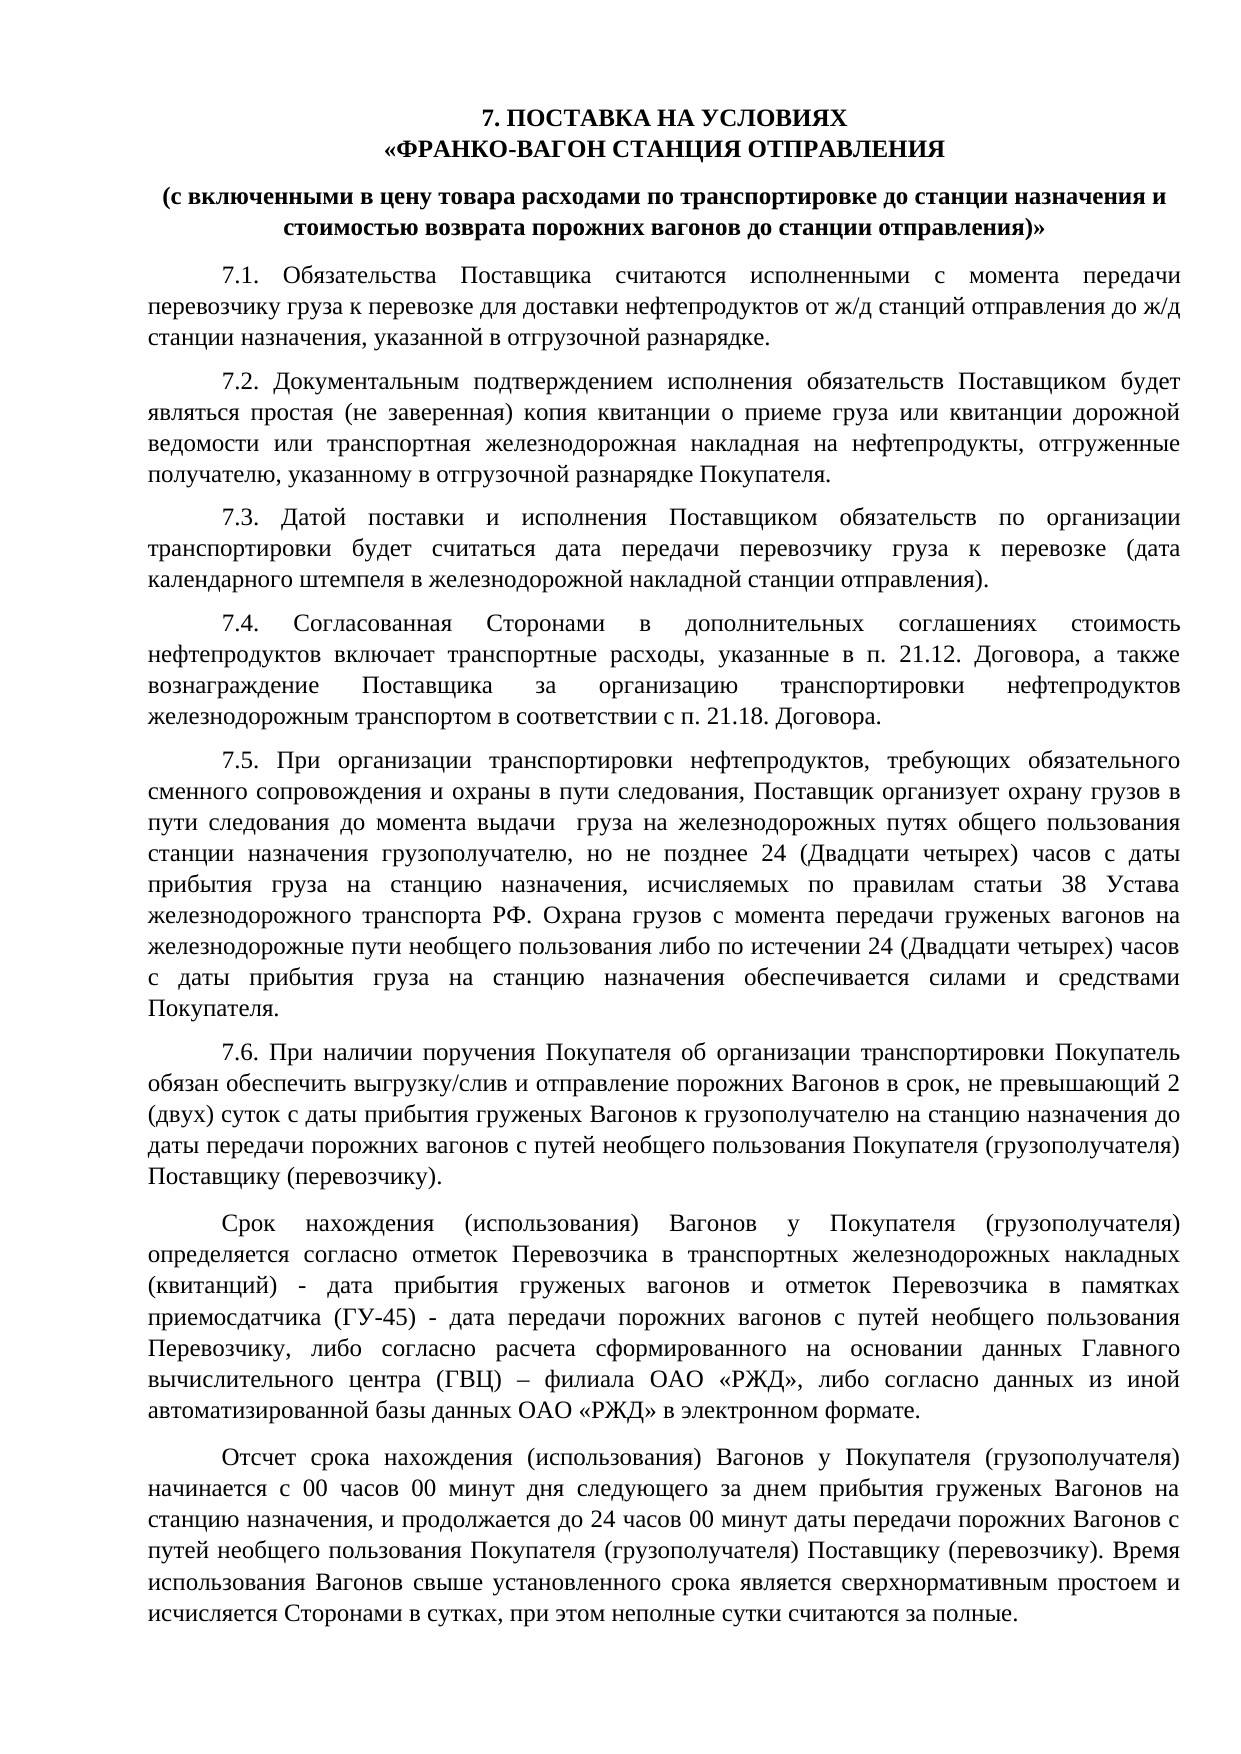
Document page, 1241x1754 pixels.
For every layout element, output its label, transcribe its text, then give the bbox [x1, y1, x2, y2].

text 7.4. Согласованная Сторонами в дополнительных соглашениях стоимость нефтепродуктов включает транспортные расходы, указанные в п. 21.12. Договора, а также вознаграждение Поставщика за организацию транспортировки нефтепродуктов железнодорожным транспортом в соответствии с п. 21.18. Договора. [148, 608, 1181, 730]
text 7. ПОСТАВКА НА УСЛОВИЯХ «ФРАНКО-ВАГОН СТАНЦИЯ ОТПРАВЛЕНИЯ [148, 103, 1181, 162]
text 7.5. При организации транспортировки нефтепродуктов, требующих обязательного сменного сопровождения и охраны в пути следования, Поставщик организует охрану грузов в пути следования до момента выдачи груза на железнодорожных путях общего пользования станции назначения грузополучателю, но не позднее 24 (Двадцати четырех) часов с даты прибытия груза на станцию назначения, исчисляемых по правилам статьи 38 Устава железнодорожного транспорта РФ. Охрана грузов с момента передачи груженых вагонов на железнодорожные пути необщего пользования либо по истечении 24 (Двадцати четырех) часов с даты прибытия груза на станцию назначения обеспечивается силами и средствами Покупателя. [148, 745, 1181, 1022]
text 7.3. Датой поставки и исполнения Поставщиком обязательств по организации транспортировки будет считаться дата передачи перевозчику груза к перевозке (дата календарного штемпеля в железнодорожной накладной станции отправления). [148, 502, 1181, 593]
text 7.1. Обязательства Поставщика считаются исполненными с момента передачи перевозчику груза к перевозке для доставки нефтепродуктов от ж/д станций отправления до ж/д станции назначения, указанной в отгрузочной разнарядке. [148, 260, 1181, 351]
text (с включенными в цену товара расходами по транспортировке до станции назначения и стоимостью возврата порожних вагонов до станции отправления)» [148, 181, 1181, 241]
text 7.2. Документальным подтверждением исполнения обязательств Поставщиком будет являться простая (не заверенная) копия квитанции о приеме груза или квитанции дорожной ведомости или транспортная железнодорожная накладная на нефтепродукты, отгруженные получателю, указанному в отгрузочной разнарядке Покупателя. [148, 366, 1181, 488]
text Срок нахождения (использования) Вагонов у Покупателя (грузополучателя) определяется согласно отметок Перевозчика в транспортных железнодорожных накладных (квитанций) - дата прибытия груженых вагонов и отметок Перевозчика в памятках приемосдатчика (ГУ-45) - дата передачи порожних вагонов с путей необщего пользования Перевозчику, либо согласно расчета сформированного на основании данных Главного вычислительного центра (ГВЦ) – филиала ОАО «РЖД», либо согласно данных из иной автоматизированной базы данных ОАО «РЖД» в электронном формате. [148, 1208, 1181, 1423]
text 7.6. При наличии поручения Покупателя об организации транспортировки Покупатель обязан обеспечить выгрузку/слив и отправление порожних Вагонов в срок, не превышающий 2 (двух) суток с даты прибытия груженых Вагонов к грузополучателю на станцию назначения до даты передачи порожних вагонов с путей необщего пользования Покупателя (грузополучателя) Поставщику (перевозчику). [148, 1037, 1181, 1189]
text Отсчет срока нахождения (использования) Вагонов у Покупателя (грузополучателя) начинается с 00 часов 00 минут дня следующего за днем прибытия груженых Вагонов на станцию назначения, и продолжается до 24 часов 00 минут даты передачи порожних Вагонов с путей необщего пользования Покупателя (грузополучателя) Поставщику (перевозчику). Время использования Вагонов свыше установленного срока является сверхнормативным простоем и исчисляется Сторонами в сутках, при этом неполные сутки считаются за полные. [148, 1442, 1181, 1626]
